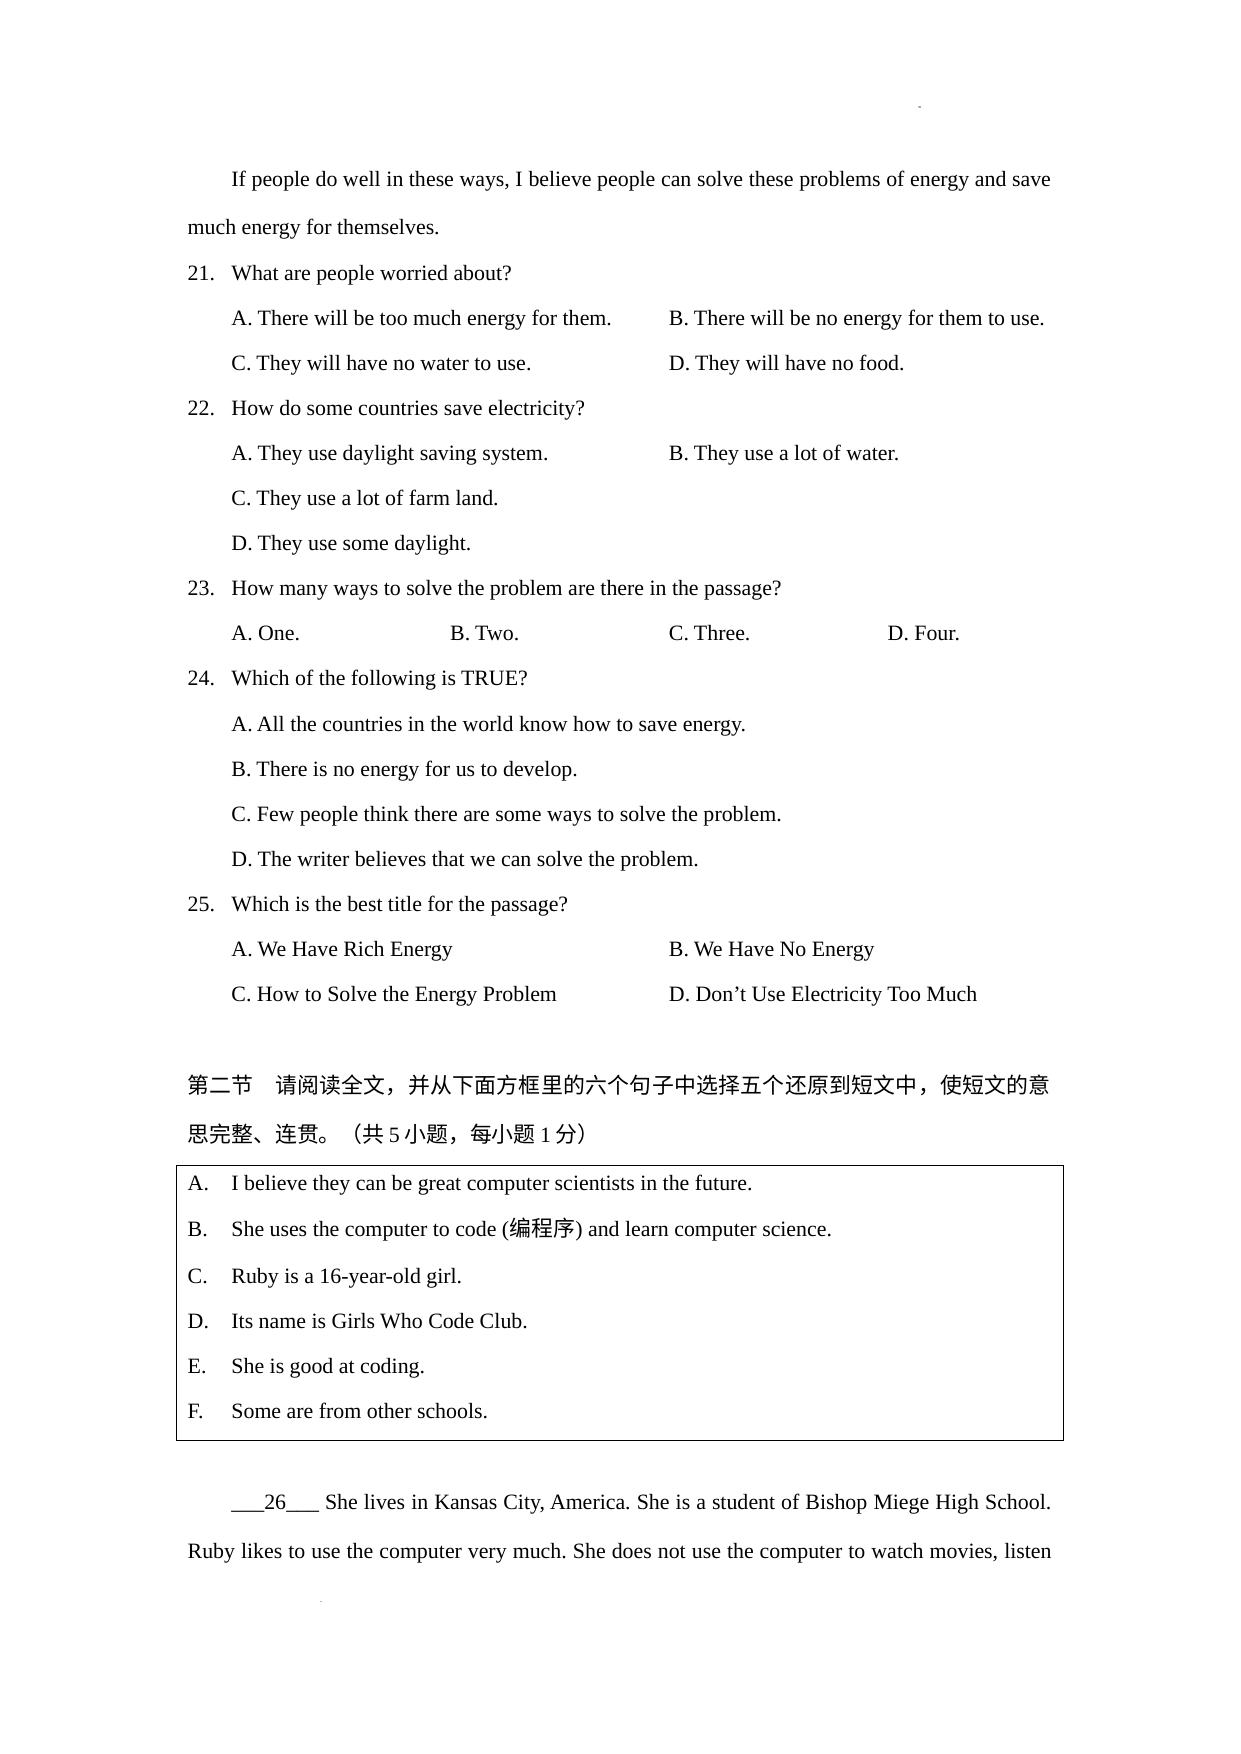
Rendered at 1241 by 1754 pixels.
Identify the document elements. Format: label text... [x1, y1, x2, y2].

table_header A. I believe they can be great computer scientists in the future. B. She uses the computer to code (编程序) and learn computer science. C. Ruby is a 16-year-old girl. D. Its name is Girls Who Code Club. E. She is good at coding. F. Some are from other schools. [177, 1166, 1063, 1439]
text A. There will be too much energy for them. B. There will be no energy for them to use. [187, 301, 1053, 333]
text C. They use a lot of farm land. [187, 481, 1053, 514]
text 21. What are people worried about? [187, 256, 1053, 288]
text A. One. B. Two. C. Three. D. Four. [187, 617, 1053, 649]
text C. Few people think there are some ways to solve the problem. [187, 797, 1053, 829]
text If people do well in these ways, I believe people can solve these problems of energy and save much energy for themselves. [187, 162, 1053, 243]
text 第二节 请阅读全文，并从下面方框里的六个句子中选择五个还原到短文中，使短文的意思完整、连贯。（共5小题，每小题1分） [187, 1068, 1053, 1149]
text 22. How do some countries save electricity? [187, 391, 1053, 424]
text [187, 1486, 1053, 1567]
text A. We Have Rich Energy B. We Have No Energy [187, 932, 1053, 965]
text B. There is no energy for us to develop. [187, 752, 1053, 784]
text C. They will have no water to use. D. They will have no food. [187, 346, 1053, 378]
text C. How to Solve the Energy Problem D. Don’t Use Electricity Too Much [187, 977, 1053, 1010]
text D. They use some daylight. [187, 526, 1053, 559]
text A. They use daylight saving system. B. They use a lot of water. [187, 436, 1053, 469]
text A. All the countries in the world know how to save energy. [187, 707, 1053, 739]
text D. The writer believes that we can solve the problem. [187, 842, 1053, 875]
text 24. Which of the following is TRUE? [187, 662, 1053, 694]
text 25. Which is the best title for the passage? [187, 887, 1053, 920]
text 23. How many ways to solve the problem are there in the passage? [187, 572, 1053, 604]
